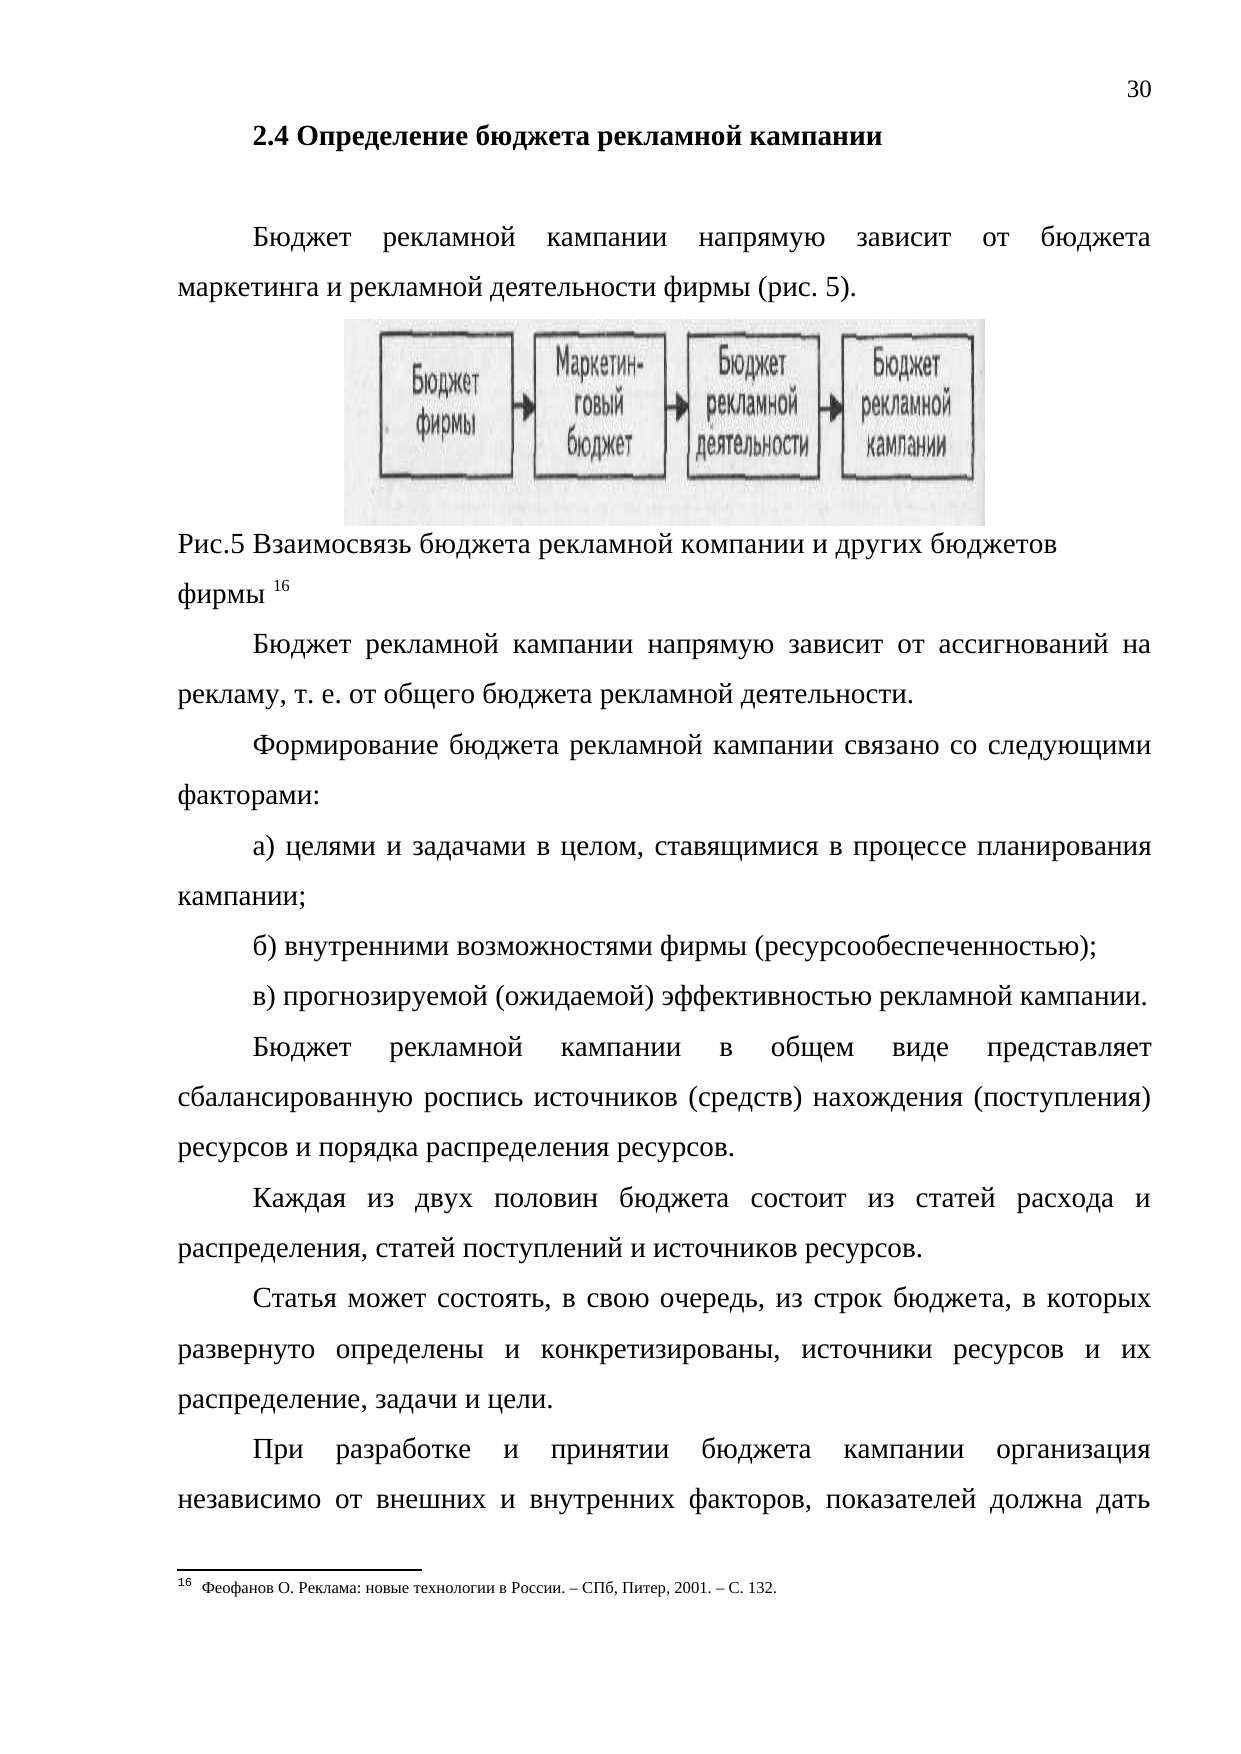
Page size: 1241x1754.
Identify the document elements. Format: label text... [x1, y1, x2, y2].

text Статья может состоять, в свою очередь, из строк бюджета, в которых развернуто определены и конкретизированы, источники ресурсов и их распределение, задачи и цели. [177, 1280, 1152, 1414]
text б) внутренними возможностями фирмы (ресурсообеспеченностью); [177, 928, 1152, 962]
text Формирование бюджета рекламной кампании связано со следующими факторами: [177, 727, 1152, 811]
text Каждая из двух половин бюджета состоит из статей расхода и распределения, статей поступлений и источников ресурсов. [177, 1180, 1152, 1264]
text в) прогнозируемой (ожидаемой) эффективностью рекламной кампании. [177, 978, 1152, 1012]
text Бюджет рекламной кампании напрямую зависит от ассигнований на рекламу, т. е. от общего бюджета рекламной деятельности. [177, 626, 1152, 710]
text 2.4 Определение бюджета рекламной кампании [177, 118, 1152, 152]
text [177, 1431, 1152, 1515]
text Бюджет рекламной кампании напрямую зависит от бюджета маркетинга и рекламной деятельности фирмы (рис. 5). [177, 219, 1152, 303]
text Бюджет рекламной кампании в общем виде представляет сбалансированную роспись источников (средств) нахождения (поступления) ресурсов и порядка распределения ресурсов. [177, 1029, 1152, 1163]
picture [344, 319, 985, 526]
text Рис.5 Взаимосвязь бюджета рекламной компании и других бюджетов фирмы [177, 526, 1152, 609]
text а) целями и задачами в целом, ставящимися в процессе планирования кампании; [177, 828, 1152, 911]
